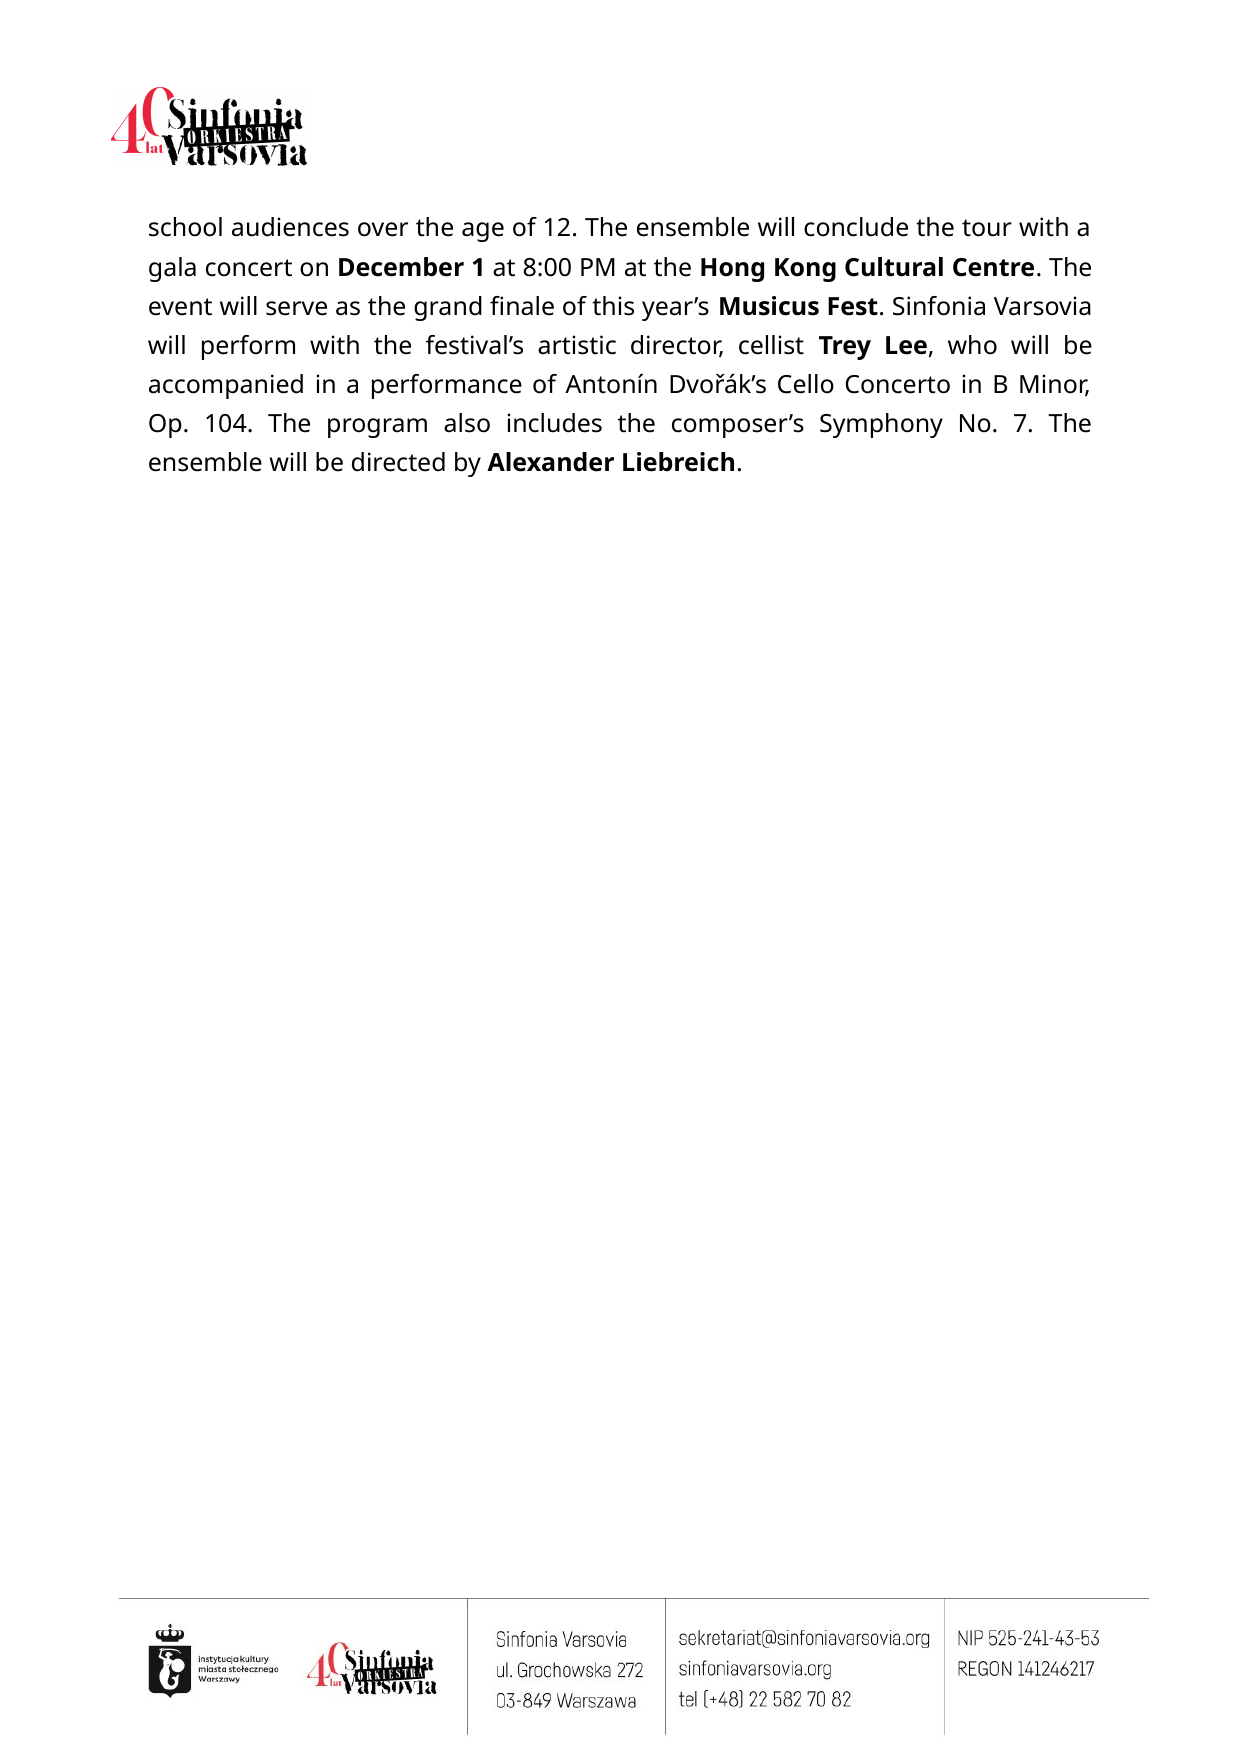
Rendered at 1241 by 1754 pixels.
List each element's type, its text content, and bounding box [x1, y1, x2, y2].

picture [118, 1598, 1149, 1740]
picture [111, 87, 307, 166]
